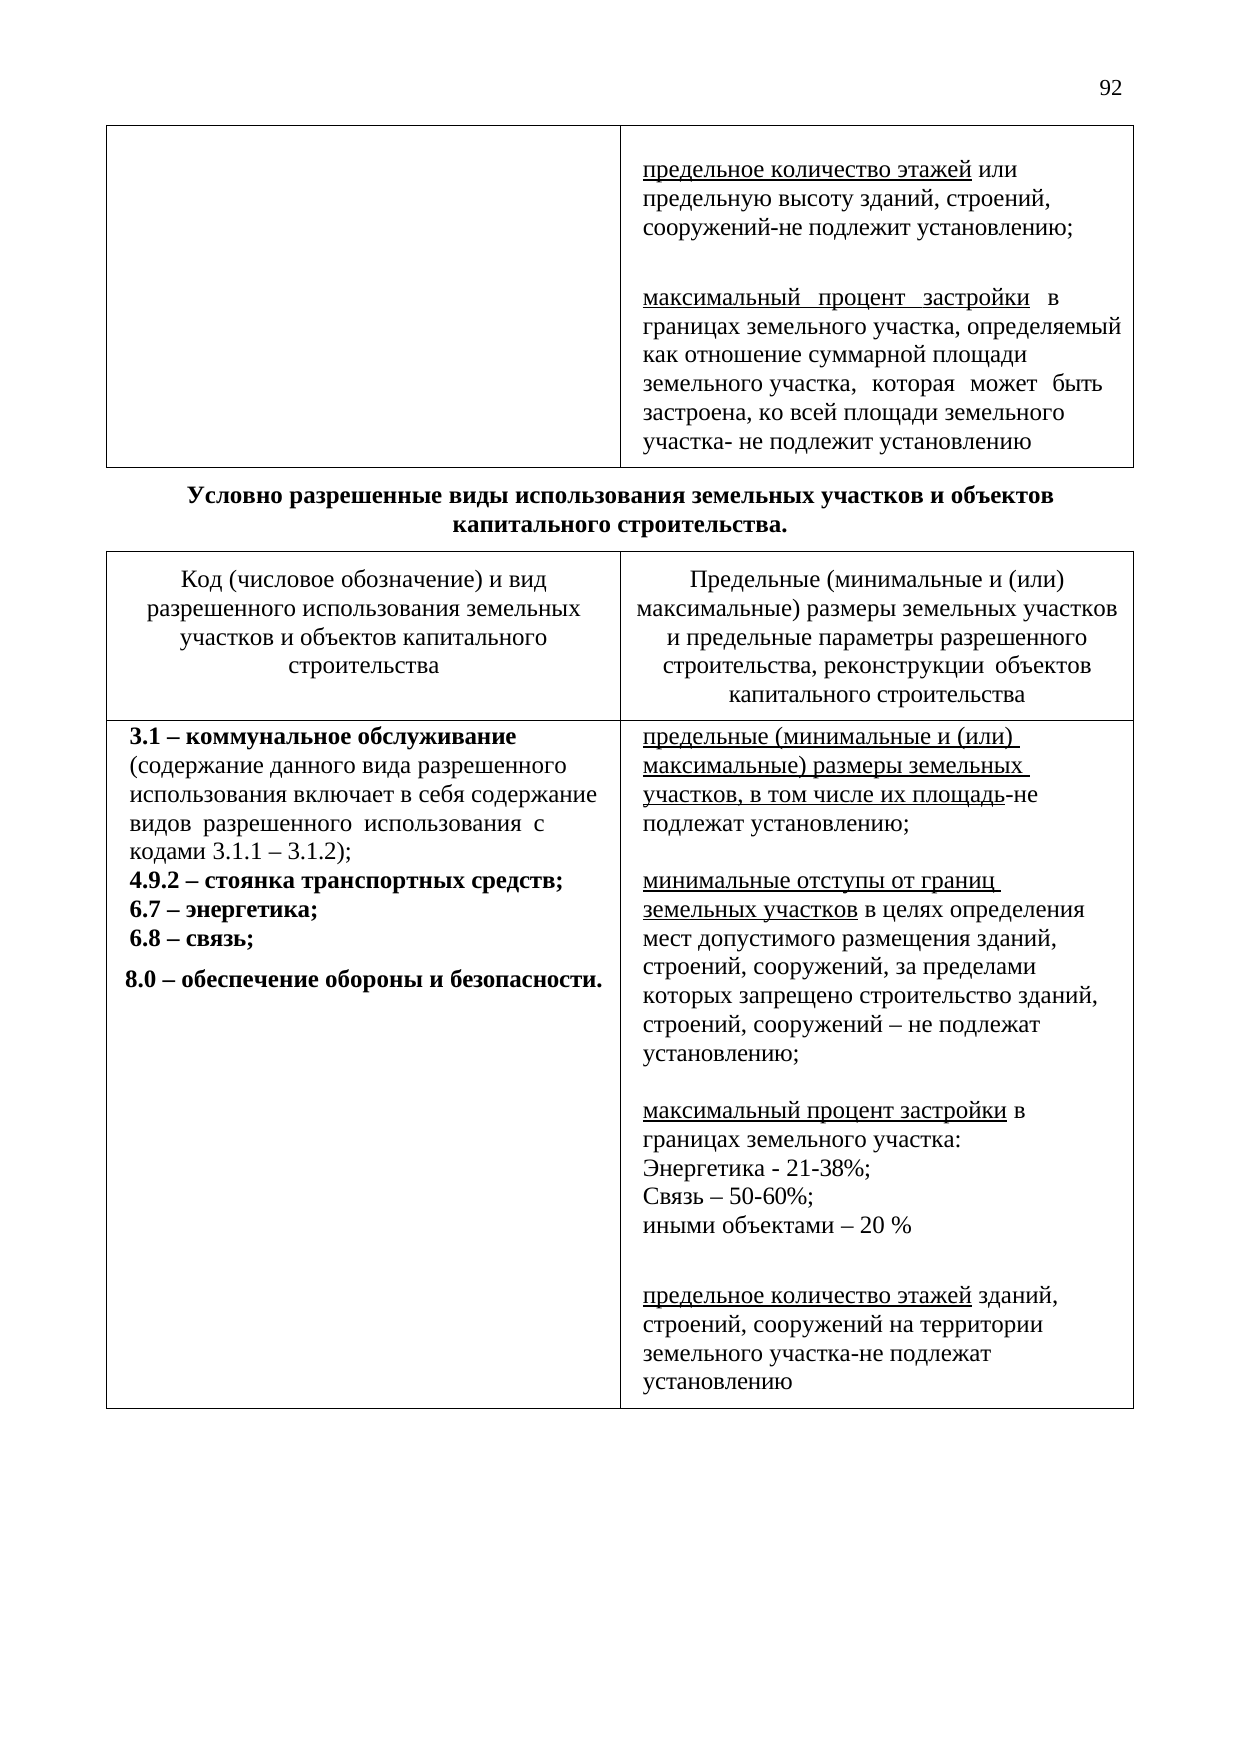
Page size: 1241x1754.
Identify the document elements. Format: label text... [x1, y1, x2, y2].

table_cell 3.1 – коммунальное обслуживание (содержание данного вида разрешенного использования включает в себя содержание видов разрешенного использования с кодами 3.1.1 – 3.1.2); 4.9.2 – стоянка транспортных средств; 6.7 – энергетика; 6.8 – связь; 8.0 – обеспечение обороны и безопасности. [107, 721, 620, 1408]
text Условно разрешенные виды использования земельных участков и объектов капитального строительства. [118, 481, 1122, 538]
table_header Предельные (минимальные и (или) максимальные) размеры земельных участков и предельные параметры разрешенного строительства, реконструкции объектов капитального строительства [621, 552, 1133, 720]
table_cell предельные (минимальные и (или) максимальные) размеры земельных участков, в том числе их площадь-не подлежат установлению; минимальные отступы от границ земельных участков в целях определения мест допустимого размещения зданий, строений, сооружений, за пределами которых запрещено строительство зданий, строений, сооружений – не подлежат установлению; максимальный процент застройки в границах земельного участка: Энергетика - 21-38%; Связь – 50-60%; иными объектами – 20 % предельное количество этажей зданий, строений, сооружений на территории земельного участка-не подлежат установлению [621, 721, 1133, 1408]
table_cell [107, 126, 620, 467]
table_header Код (числовое обозначение) и вид разрешенного использования земельных участков и объектов капитального строительства [107, 552, 620, 720]
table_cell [621, 126, 1133, 467]
